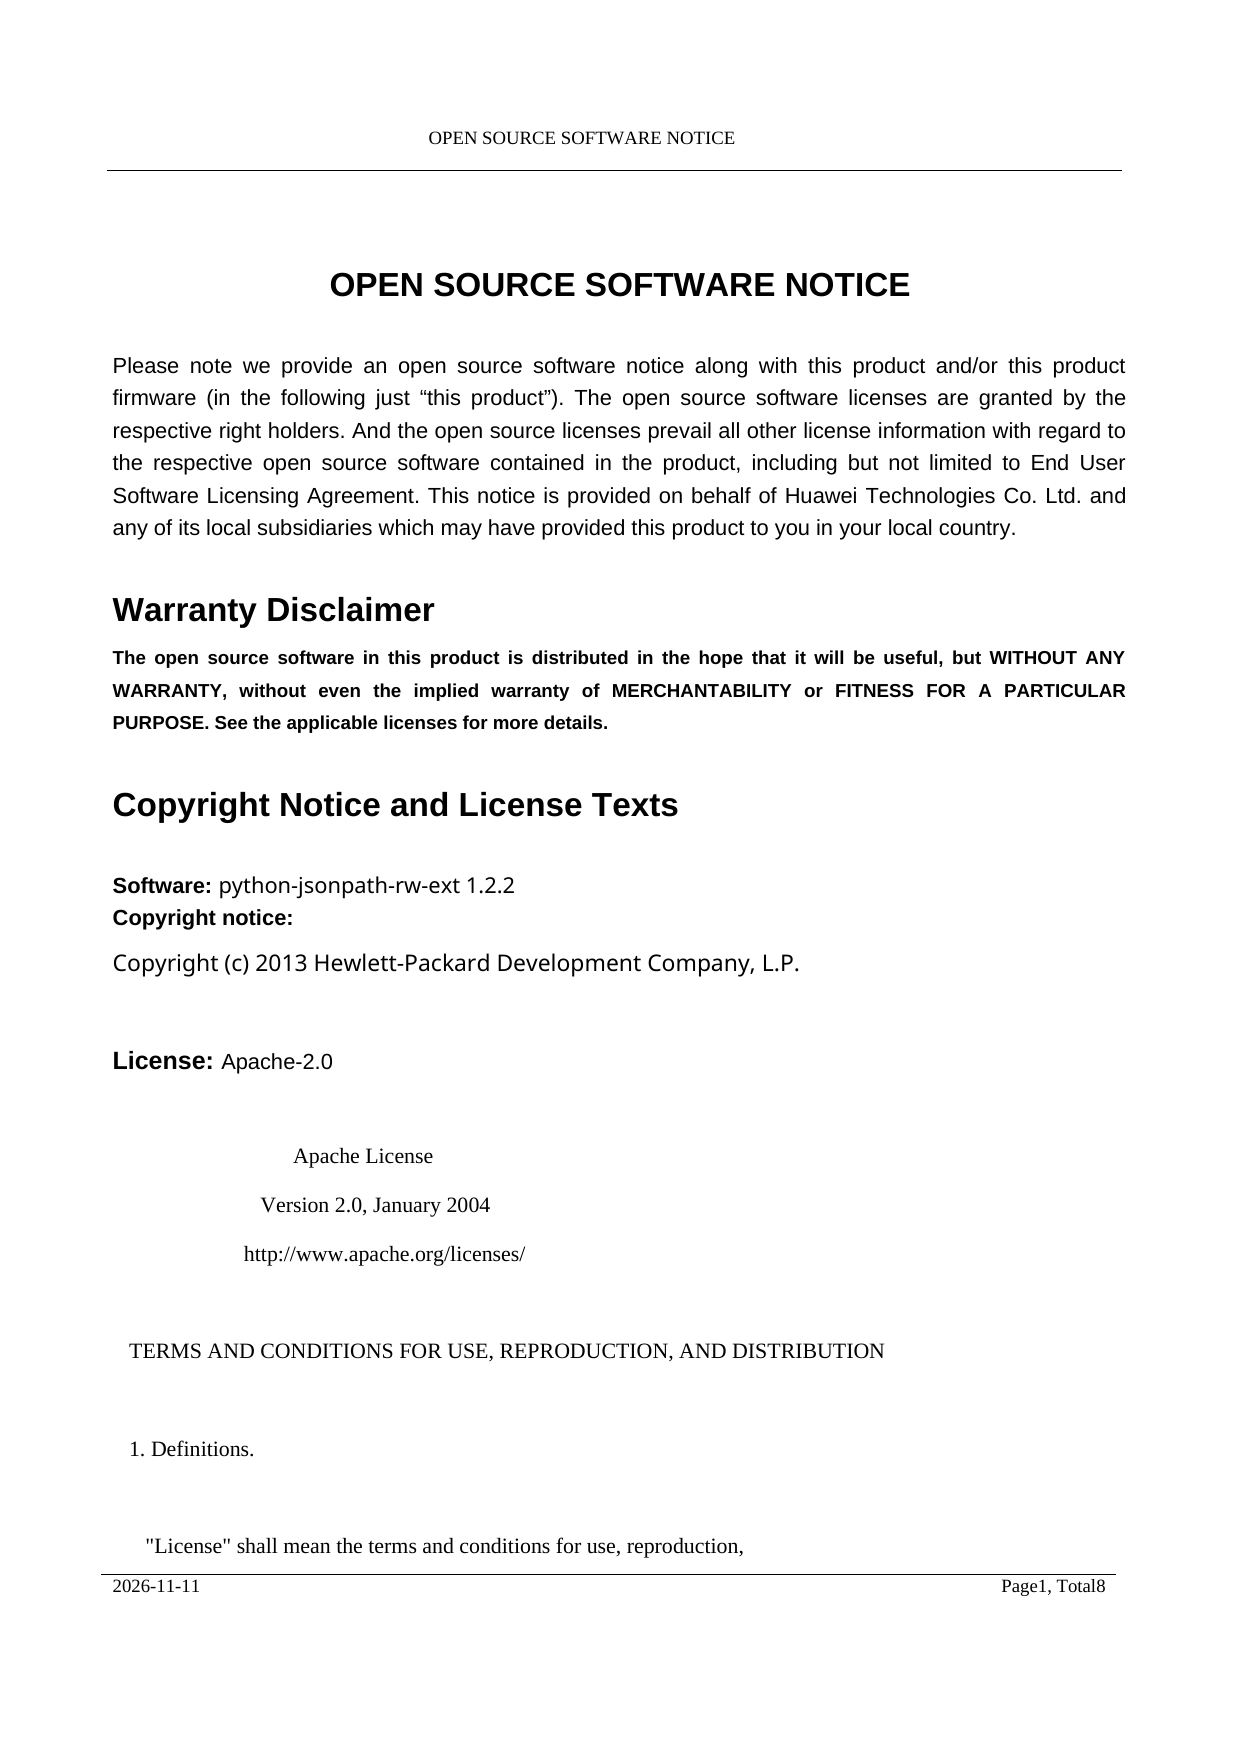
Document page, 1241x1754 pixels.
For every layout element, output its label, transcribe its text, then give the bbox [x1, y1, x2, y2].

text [112, 1091, 1128, 1562]
text Copyright notice: [112, 901, 1128, 934]
text Please note we provide an open source software notice along with this product and/or this product firmware (in the following just “this product”). The open source software licenses are granted by the respective right holders. And the open source licenses prevail all other license information with regard to the respective open source software contained in the product, including but not limited to End User Software Licensing Agreement. This notice is provided on behalf of Huawei Technologies Co. Ltd. and any of its local subsidiaries which may have provided this product to you in your local country. [112, 349, 1128, 544]
text Copyright (c) 2013 Hewlett-Packard Development Company, L.P. [112, 947, 1128, 1028]
text Software: python-jsonpath-rw-ext 1.2.2 [112, 869, 1128, 901]
text OPEN SOURCE SOFTWARE NOTICE [112, 251, 1128, 316]
text Copyright Notice and License Texts [112, 771, 1128, 836]
text The open source software in this product is distributed in the hope that it will be useful, but WITHOUT ANY WARRANTY, without even the implied warranty of MERCHANTABILITY or FITNESS FOR A PARTICULAR PURPOSE. See the applicable licenses for more details. [112, 641, 1128, 739]
text Warranty Disclaimer [112, 576, 1128, 641]
text License: Apache-2.0 [112, 1044, 1128, 1077]
